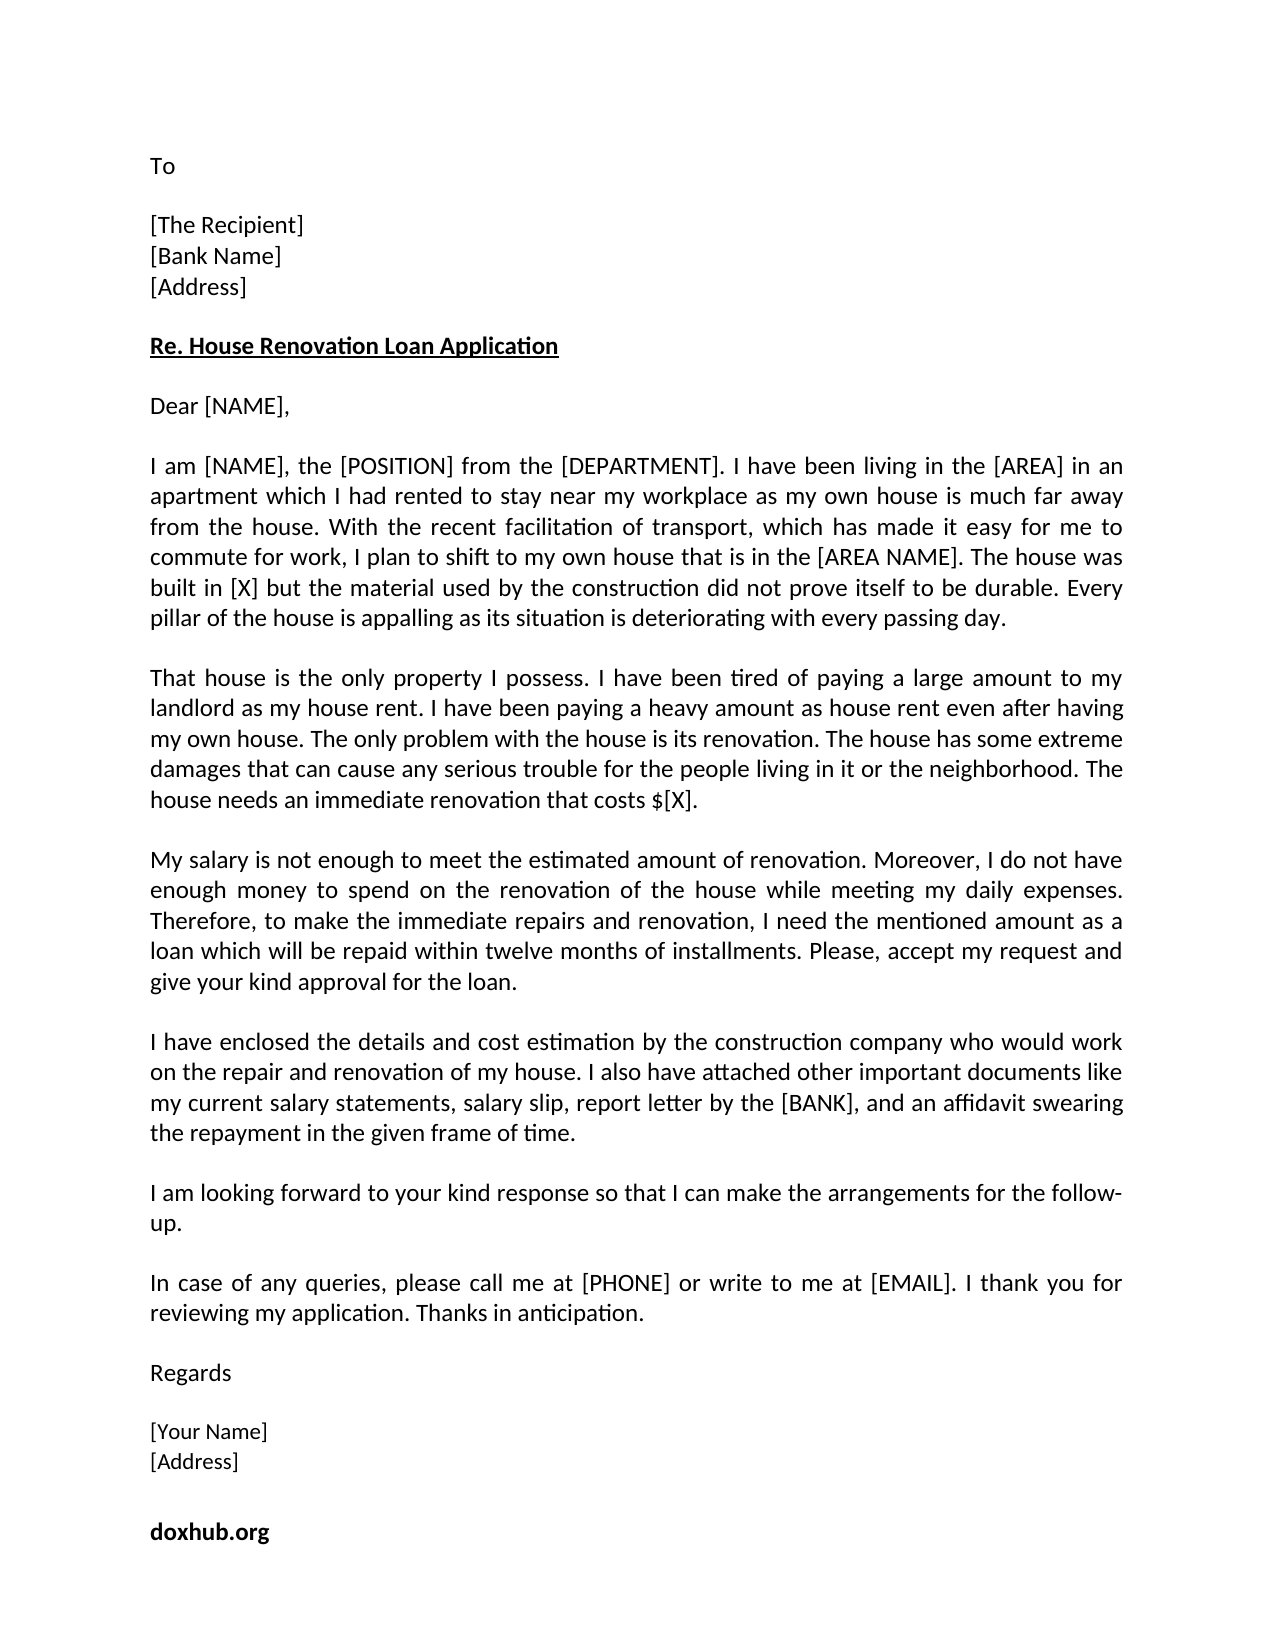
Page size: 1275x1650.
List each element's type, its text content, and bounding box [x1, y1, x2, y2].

text To [150, 150, 1125, 181]
text I have enclosed the details and cost estimation by the construction company who would work on the repair and renovation of my house. I also have attached other important documents like my current salary statements, salary slip, report letter by the [BANK], and an affidavit swearing the repayment in the given frame of time. [150, 1026, 1125, 1148]
text That house is the only property I possess. I have been tired of paying a large amount to my landlord as my house rent. I have been paying a heavy amount as house rent even after having my own house. The only problem with the house is its renovation. The house has some extreme damages that can cause any serious trouble for the people living in it or the neighborhood. The house needs an immediate renovation that costs $[X]. [150, 662, 1125, 815]
text Re. House Renovation Loan Application [150, 330, 1125, 361]
text My salary is not enough to meet the estimated amount of renovation. Moreover, I do not have enough money to spend on the renovation of the house while meeting my daily expenses. Therefore, to make the immediate repairs and renovation, I need the mentioned amount as a loan which will be repaid within twelve months of installments. Please, accept my request and give your kind approval for the loan. [150, 844, 1125, 996]
text [Your Name] [Address] [150, 1417, 1125, 1475]
text Regards [150, 1357, 1125, 1388]
text In case of any queries, please call me at [PHONE] or write to me at [EMAIL]. I thank you for reviewing my application. Thanks in anticipation. [150, 1267, 1125, 1328]
text I am [NAME], the [POSITION] from the [DEPARTMENT]. I have been living in the [AREA] in an apartment which I had rented to stay near my workplace as my own house is much far away from the house. With the recent facilitation of transport, which has made it easy for me to commute for work, I plan to shift to my own house that is in the [AREA NAME]. The house was built in [X] but the material used by the construction did not prove itself to be durable. Every pillar of the house is appalling as its situation is deteriorating with every passing day. [150, 450, 1125, 633]
text [The Recipient] [Bank Name] [Address] [150, 210, 1125, 301]
text I am looking forward to your kind response so that I can make the arrangements for the follow-up. [150, 1177, 1125, 1238]
text Dear [NAME], [150, 390, 1125, 421]
